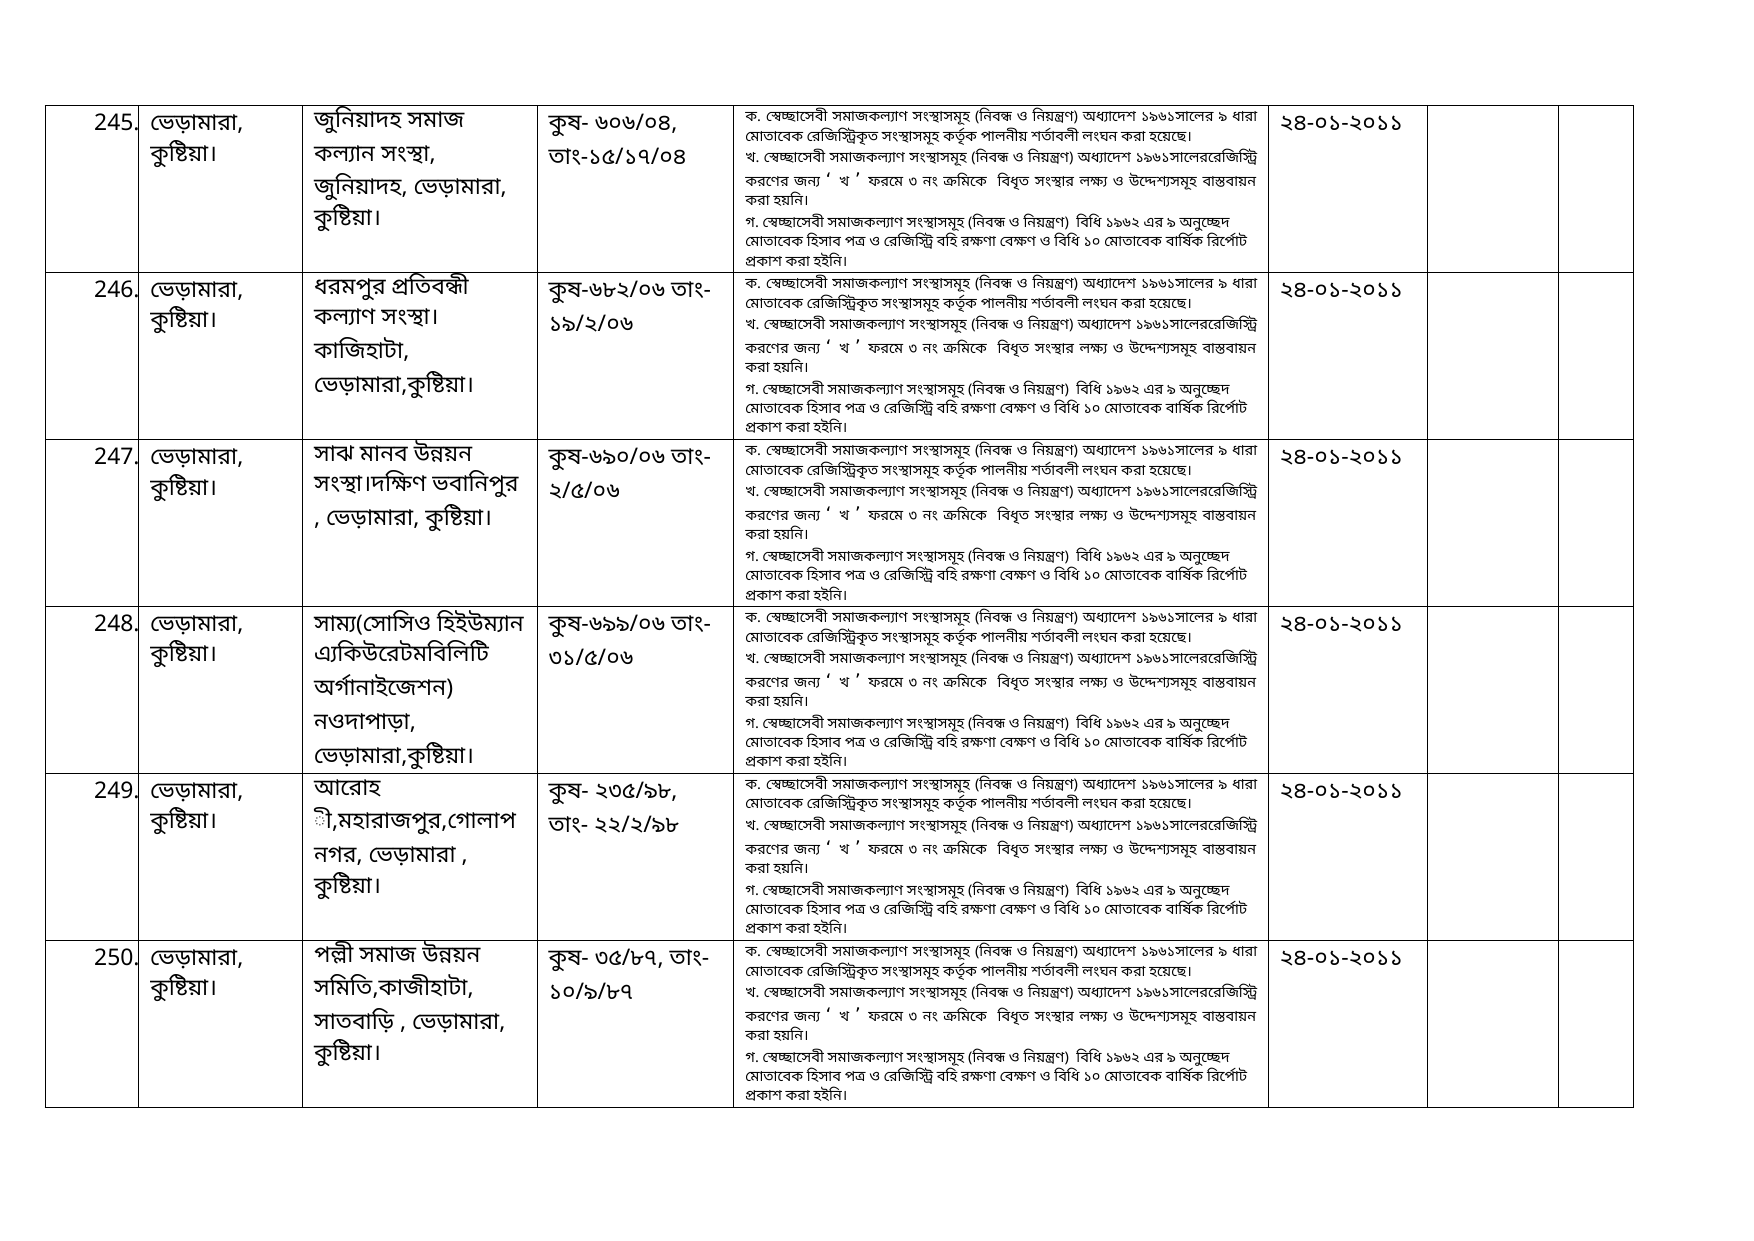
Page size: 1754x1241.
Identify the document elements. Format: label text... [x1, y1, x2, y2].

table_cell সাম্য(সোসিও হিইউম্যান এ্যকিউরেটমবিলিটি অর্গানাইজেশন) নওদাপাড়া, ভেড়ামারা,কুষ্টিয়া। [303, 607, 537, 773]
table_cell কুষ- ৬০৬/০৪, তাং-১৫/১৭/০৪ [538, 106, 733, 272]
table_cell কুষ-৬৯৯/০৬ তাং-৩১/৫/০৬ [538, 607, 733, 773]
table_cell ভেড়ামারা, কুষ্টিয়া। [139, 607, 302, 773]
table_cell ভেড়ামারা, কুষ্টিয়া। [139, 941, 302, 1107]
table_cell ২৪-০১-২০১১ [1269, 607, 1427, 773]
table_cell কুষ-৬৯০/০৬ তাং-২/৫/০৬ [538, 440, 733, 606]
table_cell জুনিয়াদহ সমাজ কল্যান সংস্থা, জুনিয়াদহ, ভেড়ামারা, কুষ্টিয়া। [303, 106, 537, 272]
table_cell [1428, 440, 1558, 606]
table_cell [1428, 273, 1558, 439]
table_cell আরোহী,মহারাজপুর,গোলাপনগর, ভেড়ামারা , কুষ্টিয়া। [303, 774, 537, 940]
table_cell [734, 106, 1268, 272]
table_cell ভেড়ামারা, কুষ্টিয়া। [139, 106, 302, 272]
table_cell [1428, 106, 1558, 272]
table_cell ভেড়ামারা, কুষ্টিয়া। [139, 774, 302, 940]
table_cell [1428, 774, 1558, 940]
table_cell [1428, 607, 1558, 773]
table_cell ২৪-০১-২০১১ [1269, 273, 1427, 439]
table_cell [46, 774, 138, 940]
table_cell [46, 273, 138, 439]
table_cell কুষ- ৩৫/৮৭, তাং- ১০/৯/৮৭ [538, 941, 733, 1107]
table_cell [1559, 273, 1633, 439]
table_cell সাঝ মানব উন্নয়ন সংস্থা।দক্ষিণ ভবানিপুর , ভেড়ামারা, কুষ্টিয়া। [303, 440, 537, 606]
table_cell পল্লী সমাজ উন্নয়ন সমিতি,কাজীহাটা, সাতবাড়ি , ভেড়ামারা, কুষ্টিয়া। [303, 941, 537, 1107]
table_cell ২৪-০১-২০১১ [1269, 774, 1427, 940]
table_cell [734, 941, 1268, 1107]
table_cell [1559, 106, 1633, 272]
table_cell [1559, 941, 1633, 1107]
table_cell [1428, 941, 1558, 1107]
table_cell ২৪-০১-২০১১ [1269, 941, 1427, 1107]
table_cell [1559, 440, 1633, 606]
table_cell [46, 607, 138, 773]
table_cell ধরমপুর প্রতিবন্ধী কল্যাণ সংস্থা। কাজিহাটা, ভেড়ামারা,কুষ্টিয়া। [303, 273, 537, 439]
table_cell [46, 106, 138, 272]
table_cell ২৪-০১-২০১১ [1269, 106, 1427, 272]
table_cell কুষ- ২৩৫/৯৮, তাং- ২২/২/৯৮ [538, 774, 733, 940]
table_cell [1559, 774, 1633, 940]
table_cell [46, 941, 138, 1107]
table_cell ভেড়ামারা, কুষ্টিয়া। [139, 440, 302, 606]
table_cell [46, 440, 138, 606]
table_cell ২৪-০১-২০১১ [1269, 440, 1427, 606]
table_cell কুষ-৬৮২/০৬ তাং-১৯/২/০৬ [538, 273, 733, 439]
table_cell [1559, 607, 1633, 773]
table_cell ভেড়ামারা, কুষ্টিয়া। [139, 273, 302, 439]
